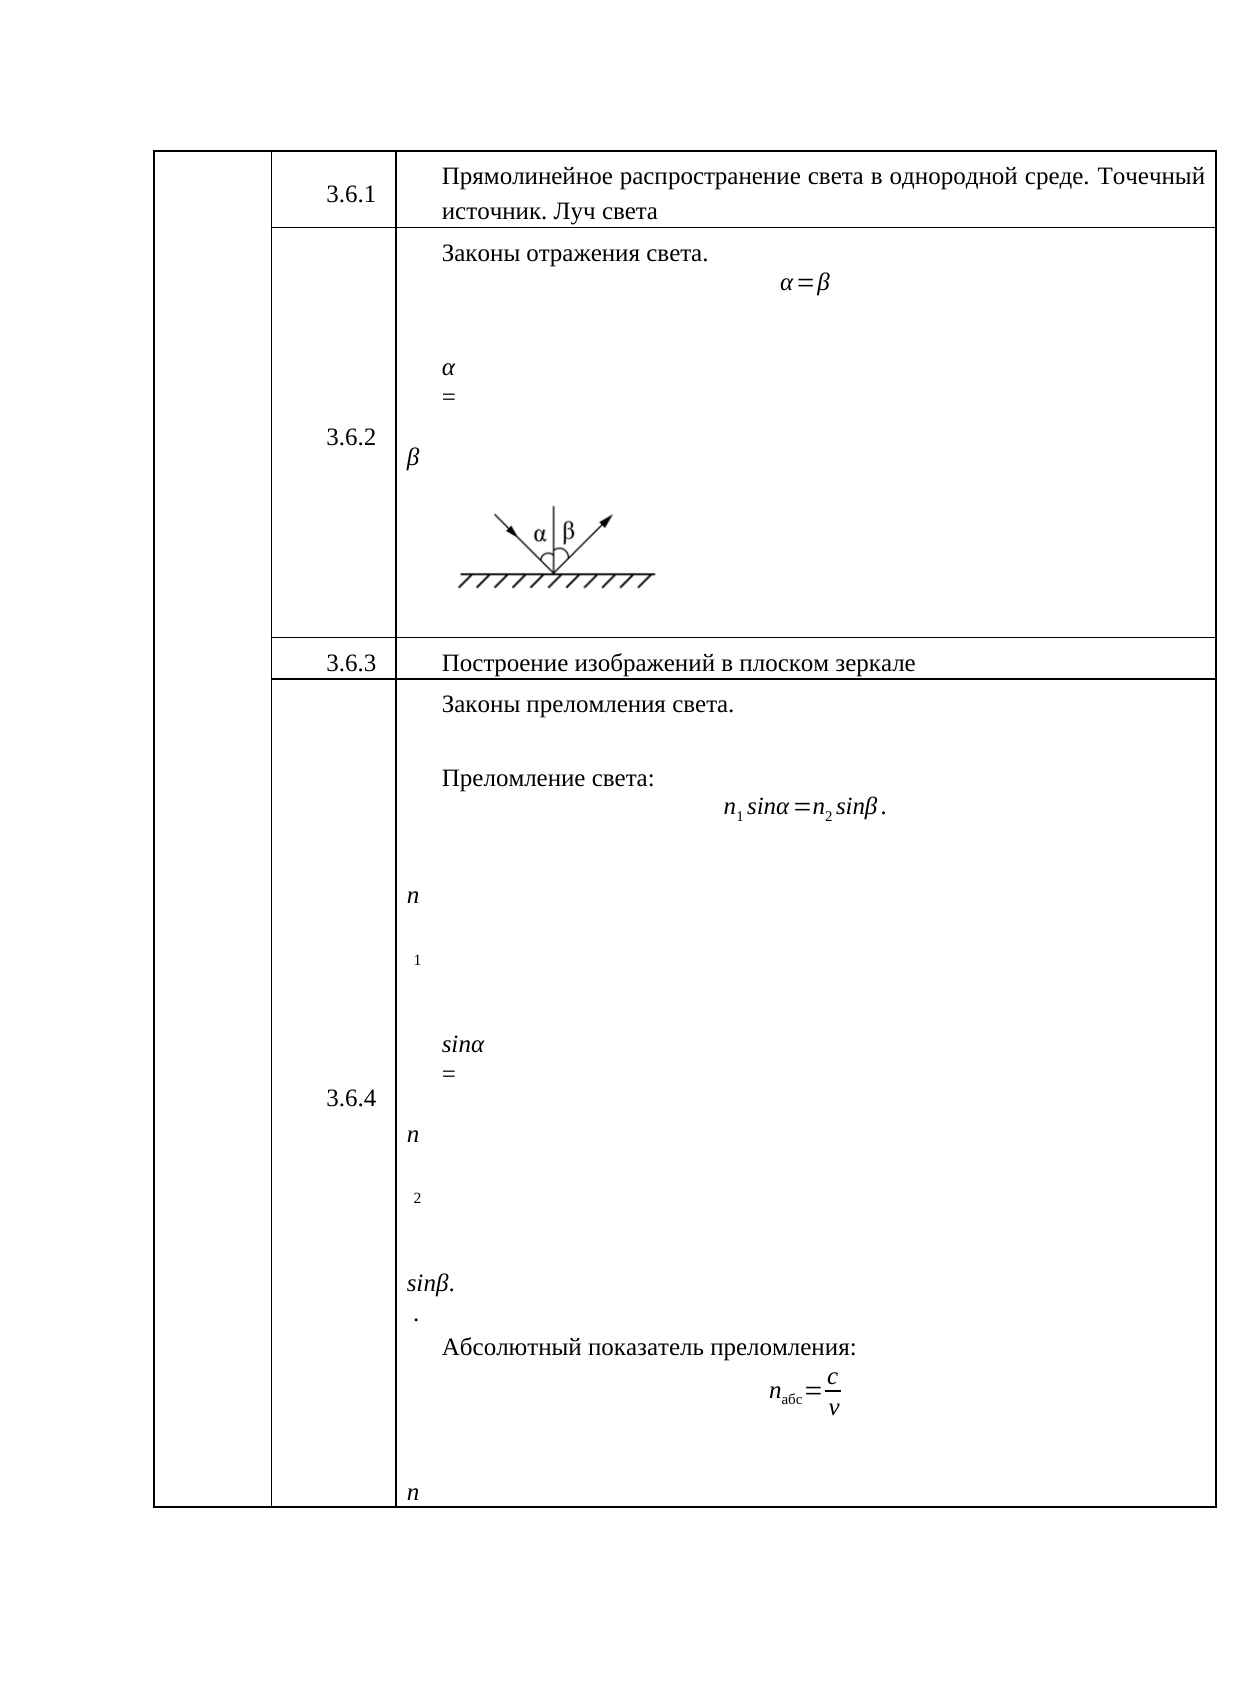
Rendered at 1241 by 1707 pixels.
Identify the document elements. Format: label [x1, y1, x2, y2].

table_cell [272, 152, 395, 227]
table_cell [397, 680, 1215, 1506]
picture [447, 501, 661, 597]
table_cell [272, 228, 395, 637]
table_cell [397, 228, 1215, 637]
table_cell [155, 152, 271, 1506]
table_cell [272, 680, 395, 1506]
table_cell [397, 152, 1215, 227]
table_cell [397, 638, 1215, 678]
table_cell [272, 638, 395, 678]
